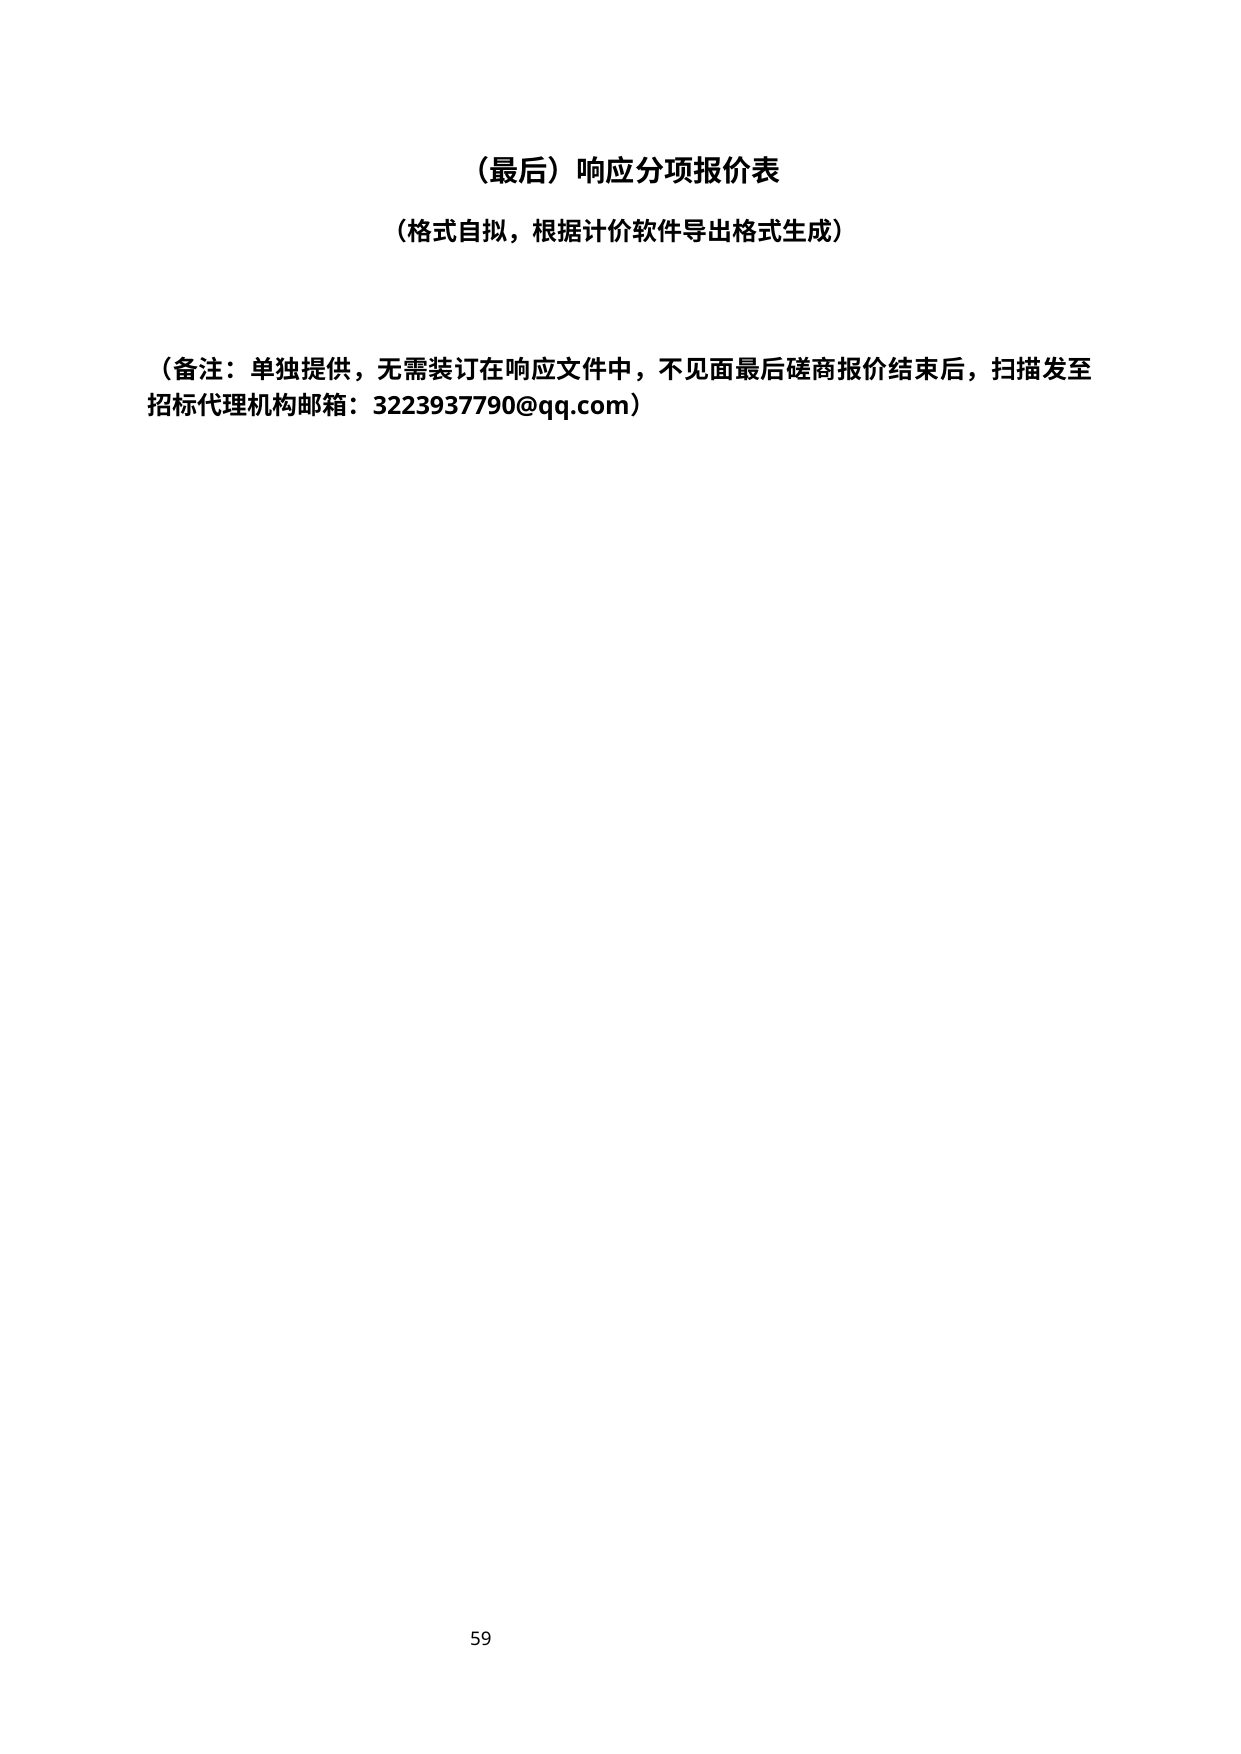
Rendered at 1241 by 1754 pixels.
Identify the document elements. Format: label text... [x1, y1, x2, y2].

text （格式自拟，根据计价软件导出格式生成） [148, 211, 1092, 247]
subtitle （最后）响应分项报价表 [148, 148, 1092, 190]
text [148, 349, 1092, 422]
